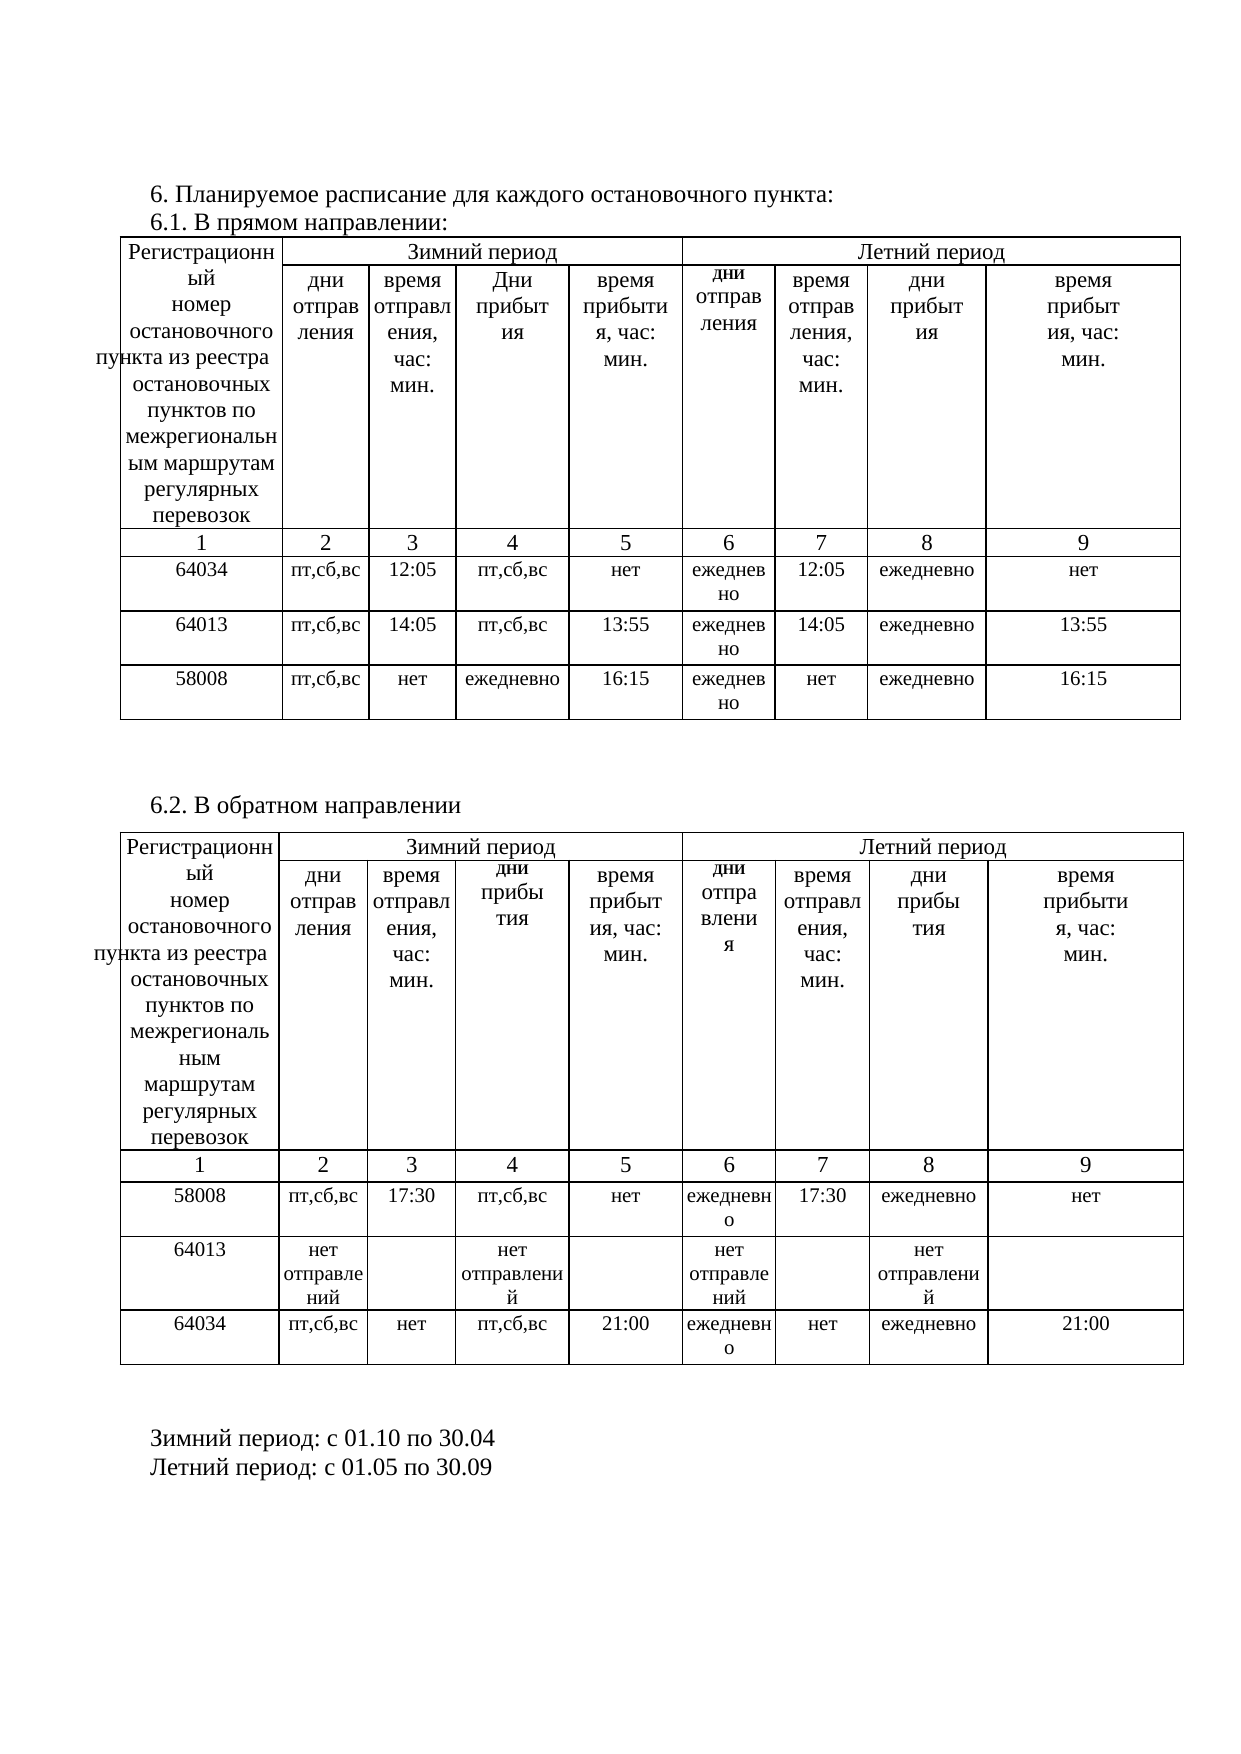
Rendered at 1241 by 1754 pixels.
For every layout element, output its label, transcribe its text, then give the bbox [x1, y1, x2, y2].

table_header Регистрационный номер остановочного пункта из реестра остановочных пунктов по межрегиональным маршрутам регулярных перевозок [121, 238, 282, 528]
table_cell пт,сб,вс [457, 612, 568, 664]
table_cell время отправл ения, час: мин. [370, 266, 455, 528]
table_cell 2 [283, 529, 368, 556]
table_cell время прибыт ия, час: мин. [570, 861, 682, 1149]
table_cell 13:55 [987, 612, 1180, 664]
text Летний период: с 01.05 по 30.09 [150, 1452, 1090, 1480]
table_cell 14:05 [776, 612, 867, 664]
table_cell время прибыт ия, час: мин. [987, 266, 1180, 528]
table_cell пт,сб,вс [456, 1311, 568, 1364]
table_cell пт,сб,вс [283, 666, 368, 719]
table_header Зимний период [283, 238, 682, 264]
table_cell 6 [683, 1151, 775, 1181]
table_cell 3 [370, 529, 455, 556]
table_cell нет [776, 1311, 869, 1364]
table_cell 1 [121, 1151, 278, 1181]
table_cell ежедневно [868, 612, 985, 664]
table_cell ежедневно [870, 1183, 987, 1236]
table_cell ежедневно [683, 557, 774, 610]
table_cell 14:05 [370, 612, 455, 664]
table_cell ежедневно [683, 1183, 775, 1236]
table_cell нет [989, 1183, 1183, 1236]
table_cell нет [776, 666, 867, 719]
table_cell ДНИ отправ ления [683, 266, 774, 528]
table_cell 64013 [121, 612, 282, 664]
table_cell 8 [868, 529, 985, 556]
table_cell [570, 1237, 682, 1309]
table_cell [989, 1237, 1183, 1309]
table_cell 16:15 [987, 666, 1180, 719]
table_cell нет [368, 1311, 455, 1364]
table_cell пт,сб,вс [280, 1311, 367, 1364]
table_cell 5 [570, 1151, 682, 1181]
table_cell пт,сб,вс [456, 1183, 568, 1236]
table_cell 6 [683, 529, 774, 556]
table_cell [368, 1237, 455, 1309]
table_cell ежедневно [868, 557, 985, 610]
text Зимний период: с 01.10 по 30.04 [150, 1423, 1090, 1452]
table_cell 64013 [121, 1237, 278, 1309]
table_cell 3 [368, 1151, 455, 1181]
table_cell 4 [457, 529, 568, 556]
table_cell 17:30 [368, 1183, 455, 1236]
table_cell нет отправлений [280, 1237, 367, 1309]
table_cell 9 [987, 529, 1180, 556]
table_cell дни прибыт ия [868, 266, 985, 528]
table_cell 4 [456, 1151, 568, 1181]
table_cell нет отправлений [870, 1237, 987, 1309]
table_cell ежедневно [683, 1311, 775, 1364]
table_cell 1 [121, 529, 282, 556]
table_header Регистрационный номер остановочного пункта из реестра остановочных пунктов по межрегиональным маршрутам регулярных перевозок [121, 833, 278, 1149]
table_cell дни прибы тия [870, 861, 987, 1149]
table_cell [776, 1237, 869, 1309]
table_cell ДНИ отпра влени я [683, 861, 775, 1149]
table_cell ежедневно [683, 666, 774, 719]
table_header Летний период [683, 238, 1180, 264]
table_cell ДНИ прибы тия [456, 861, 568, 1149]
table_cell 12:05 [776, 557, 867, 610]
table_cell 21:00 [989, 1311, 1183, 1364]
table_cell 58008 [121, 1183, 278, 1236]
text 6.2. В обратном направлении [150, 790, 1090, 819]
table_cell нет [987, 557, 1180, 610]
table_cell ежедневно [683, 612, 774, 664]
table_cell 58008 [121, 666, 282, 719]
table_cell 9 [989, 1151, 1183, 1181]
table_cell 8 [870, 1151, 987, 1181]
table_cell 64034 [121, 1311, 278, 1364]
table_cell 7 [776, 1151, 869, 1181]
table_cell время отправл ения, час: мин. [776, 861, 869, 1149]
text 6.1. В прямом направлении: [150, 207, 1090, 236]
table_cell пт,сб,вс [280, 1183, 367, 1236]
table_cell пт,сб,вс [283, 557, 368, 610]
table_cell нет [570, 1183, 682, 1236]
text 6. Планируемое расписание для каждого остановочного пункта: [150, 179, 1090, 207]
table_cell Дни прибыт ия [457, 266, 568, 528]
table_cell 64034 [121, 557, 282, 610]
table_cell 7 [776, 529, 867, 556]
table_cell ежедневно [457, 666, 568, 719]
table_cell 16:15 [570, 666, 682, 719]
table_cell нет отправлений [456, 1237, 568, 1309]
table_cell 2 [280, 1151, 367, 1181]
table_cell 13:55 [570, 612, 682, 664]
table_cell время прибыти я, час: мин. [570, 266, 682, 528]
table_cell нет отправлений [683, 1237, 775, 1309]
table_cell дни отправ ления [283, 266, 368, 528]
table_cell 12:05 [370, 557, 455, 610]
table_cell пт,сб,вс [457, 557, 568, 610]
table_cell 21:00 [570, 1311, 682, 1364]
table_cell время отправ ления, час: мин. [776, 266, 867, 528]
table_cell время отправл ения, час: мин. [368, 861, 455, 1149]
table_cell 17:30 [776, 1183, 869, 1236]
table_cell дни отправ ления [280, 861, 367, 1149]
table_header Зимний период [280, 833, 682, 859]
table_cell нет [570, 557, 682, 610]
table_cell нет [370, 666, 455, 719]
table_cell пт,сб,вс [283, 612, 368, 664]
table_header Летний период [683, 833, 1183, 859]
table_cell время прибыти я, час: мин. [989, 861, 1183, 1149]
table_cell ежедневно [870, 1311, 987, 1364]
table_cell ежедневно [868, 666, 985, 719]
table_cell 5 [570, 529, 682, 556]
